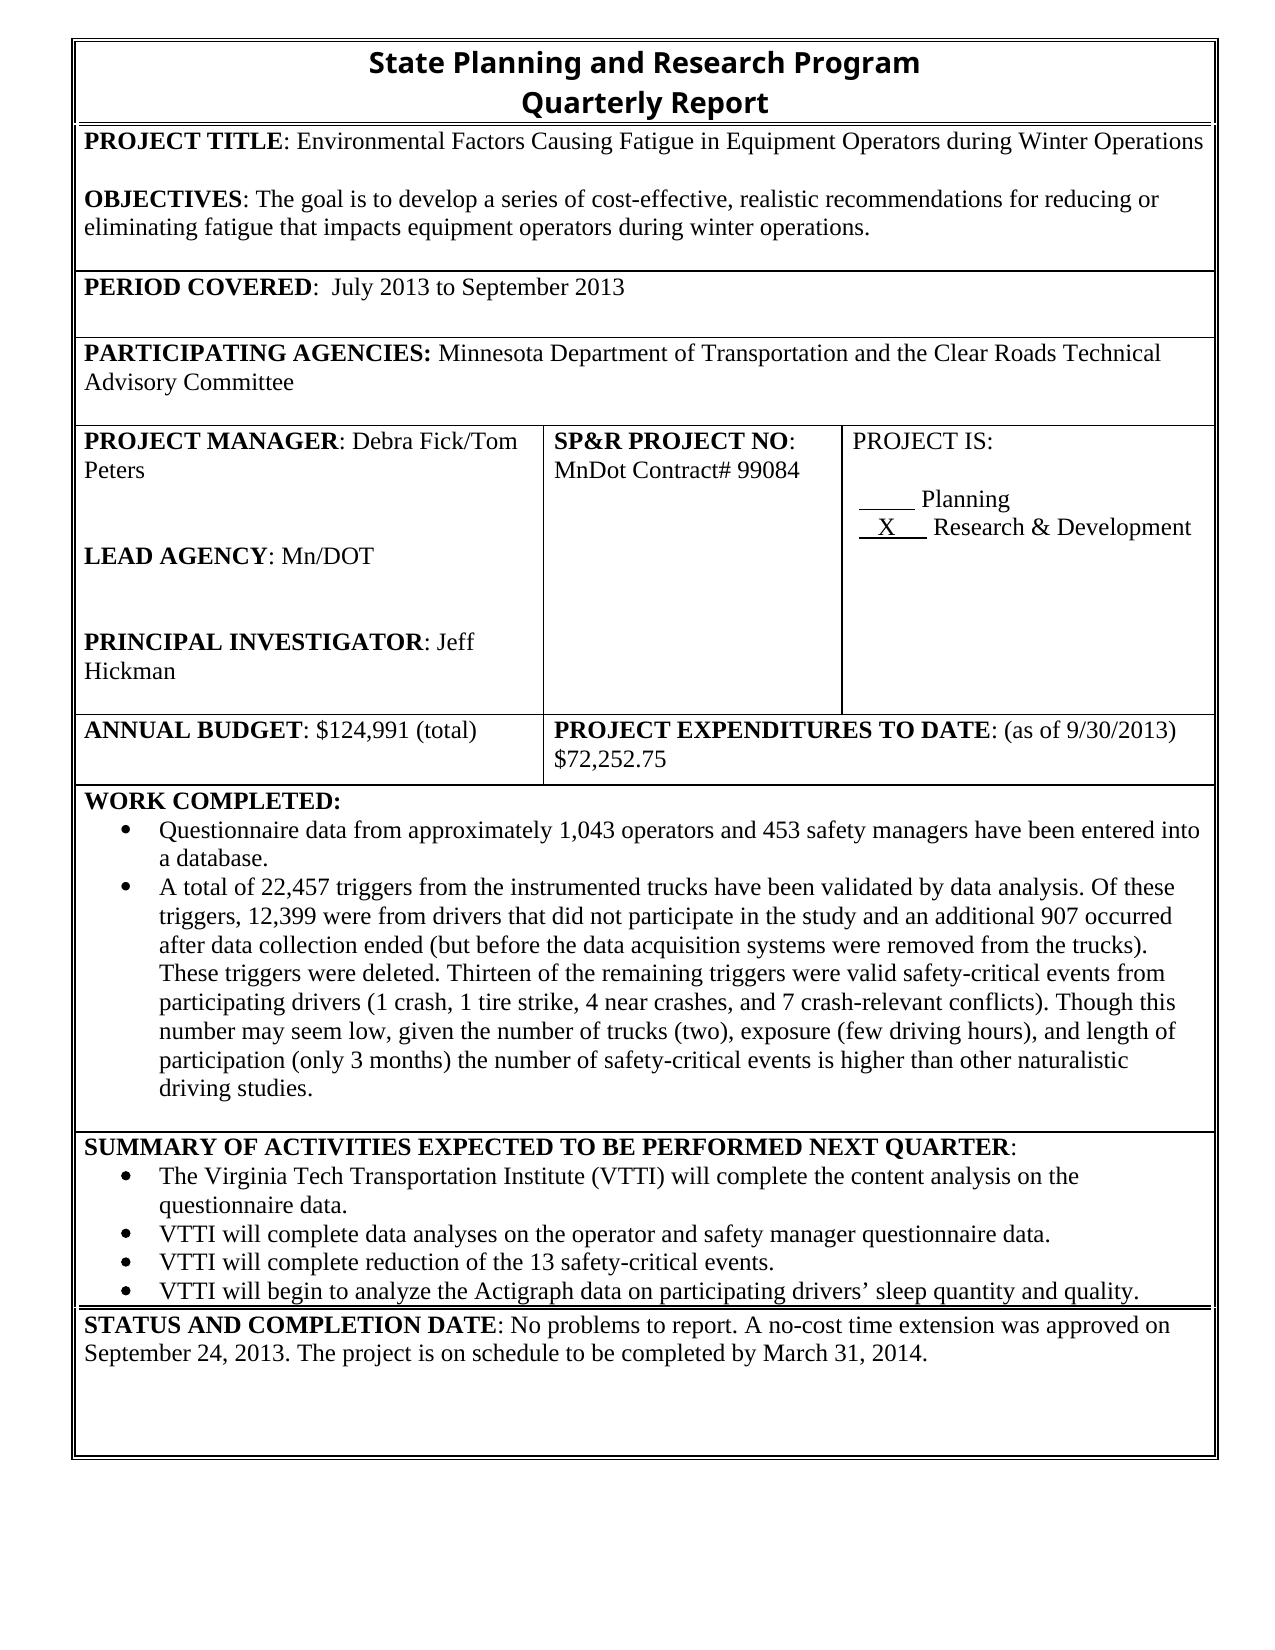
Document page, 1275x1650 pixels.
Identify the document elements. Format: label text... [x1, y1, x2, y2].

table_cell PROJECT IS: Planning X Research & Development [843, 426, 1214, 714]
table_cell STATUS AND COMPLETION DATE: No problems to report. A no-cost time extension was approved on September 24, 2013. The project is on schedule to be completed by March 31, 2014. [74, 1305, 1216, 1455]
table_cell SP&R PROJECT NO: MnDot Contract# 99084 [544, 426, 841, 714]
table_cell PARTICIPATING AGENCIES: Minnesota Department of Transportation and the Clear Roads Technical Advisory Committee [76, 338, 1214, 425]
table_cell SUMMARY OF ACTIVITIES EXPECTED TO BE PERFORMED NEXT QUARTER: The Virginia Tech Transportation Institute (VTTI) will complete the content analysis on the questionnaire data. VTTI will complete data analyses on the operator and safety manager questionnaire data. VTTI will complete reduction of the 13 safety-critical events. VTTI will begin to analyze the Actigraph data on participating drivers’ sleep quantity and quality. [76, 1133, 1214, 1305]
table_header State Planning and Research Program Quarterly Report [76, 42, 1214, 122]
table_cell PROJECT EXPENDITURES TO DATE: (as of 9/30/2013) $72,252.75 [544, 715, 1214, 784]
table_cell WORK COMPLETED: Questionnaire data from approximately 1,043 operators and 453 safety managers have been entered into a database. A total of 22,457 triggers from the instrumented trucks have been validated by data analysis. Of these triggers, 12,399 were from drivers that did not participate in the study and an additional 907 occurred after data collection ended (but before the data acquisition systems were removed from the trucks). These triggers were deleted. Thirteen of the remaining triggers were valid safety-critical events from participating drivers (1 crash, 1 tire strike, 4 near crashes, and 7 crash-relevant conflicts). Though this number may seem low, given the number of trucks (two), exposure (few driving hours), and length of participation (only 3 months) the number of safety-critical events is higher than other naturalistic driving studies. [76, 786, 1214, 1131]
table_cell PROJECT TITLE: Environmental Factors Causing Fatigue in Equipment Operators during Winter Operations OBJECTIVES: The goal is to develop a series of cost-effective, realistic recommendations for reducing or eliminating fatigue that impacts equipment operators during winter operations. [74, 122, 1216, 270]
table_cell ANNUAL BUDGET: $124,991 (total) [76, 715, 543, 784]
table_cell PROJECT MANAGER: Debra Fick/Tom Peters LEAD AGENCY: Mn/DOT PRINCIPAL INVESTIGATOR: Jeff Hickman [76, 426, 543, 714]
table_cell PERIOD COVERED: July 2013 to September 2013 [76, 272, 1214, 337]
